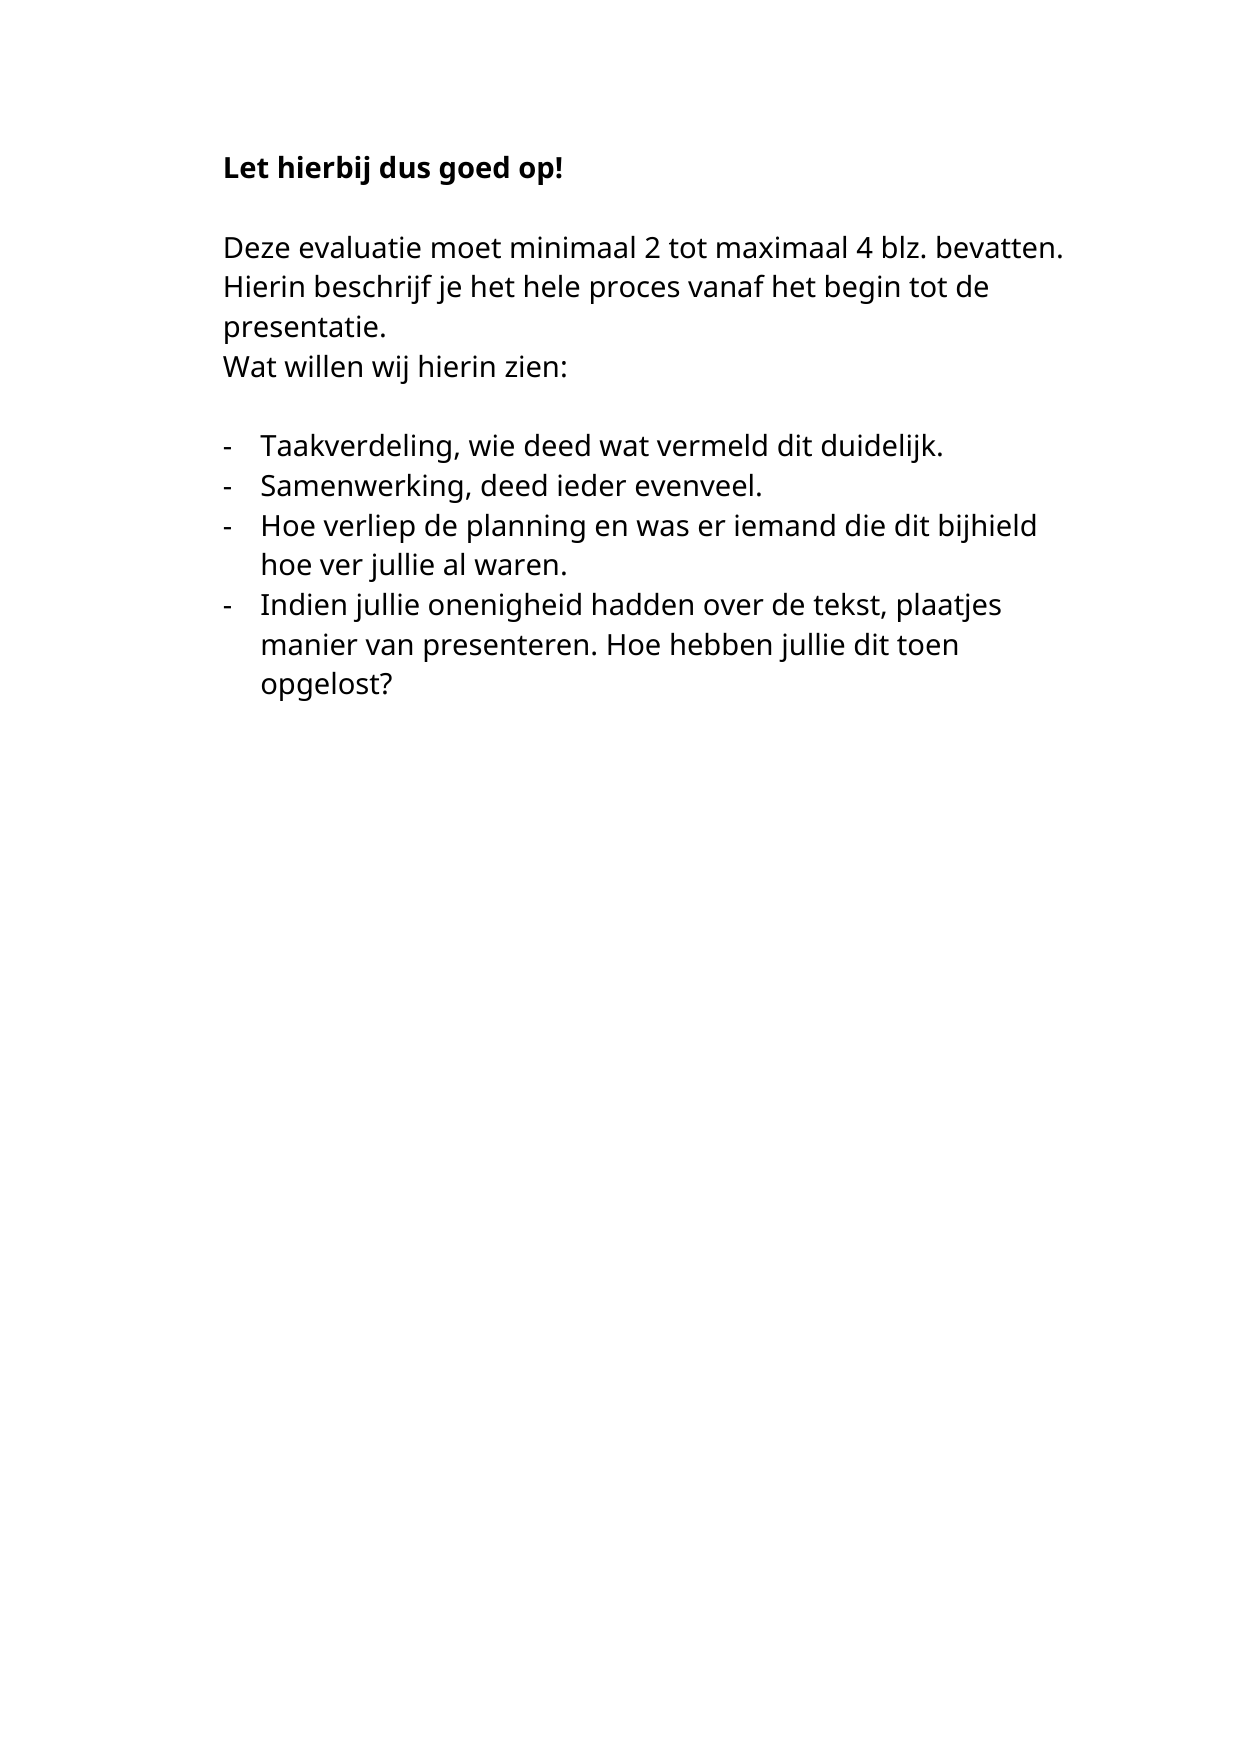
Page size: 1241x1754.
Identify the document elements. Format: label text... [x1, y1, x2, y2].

list Taakverdeling, wie deed wat vermeld dit duidelijk. [223, 425, 1093, 465]
list Samenwerking, deed ieder evenveel. [223, 465, 1093, 505]
list Indien jullie onenigheid hadden over de tekst, plaatjes manier van presenteren. Hoe hebben jullie dit toen opgelost? [223, 584, 1093, 703]
list Let hierbij dus goed op! [223, 148, 1093, 187]
list Deze evaluatie moet minimaal 2 tot maximaal 4 blz. bevatten. Hierin beschrijf je het hele proces vanaf het begin tot de presentatie. [223, 227, 1093, 346]
list Wat willen wij hierin zien: [223, 346, 1093, 386]
list Hoe verliep de planning en was er iemand die dit bijhield hoe ver jullie al waren. [223, 505, 1093, 584]
